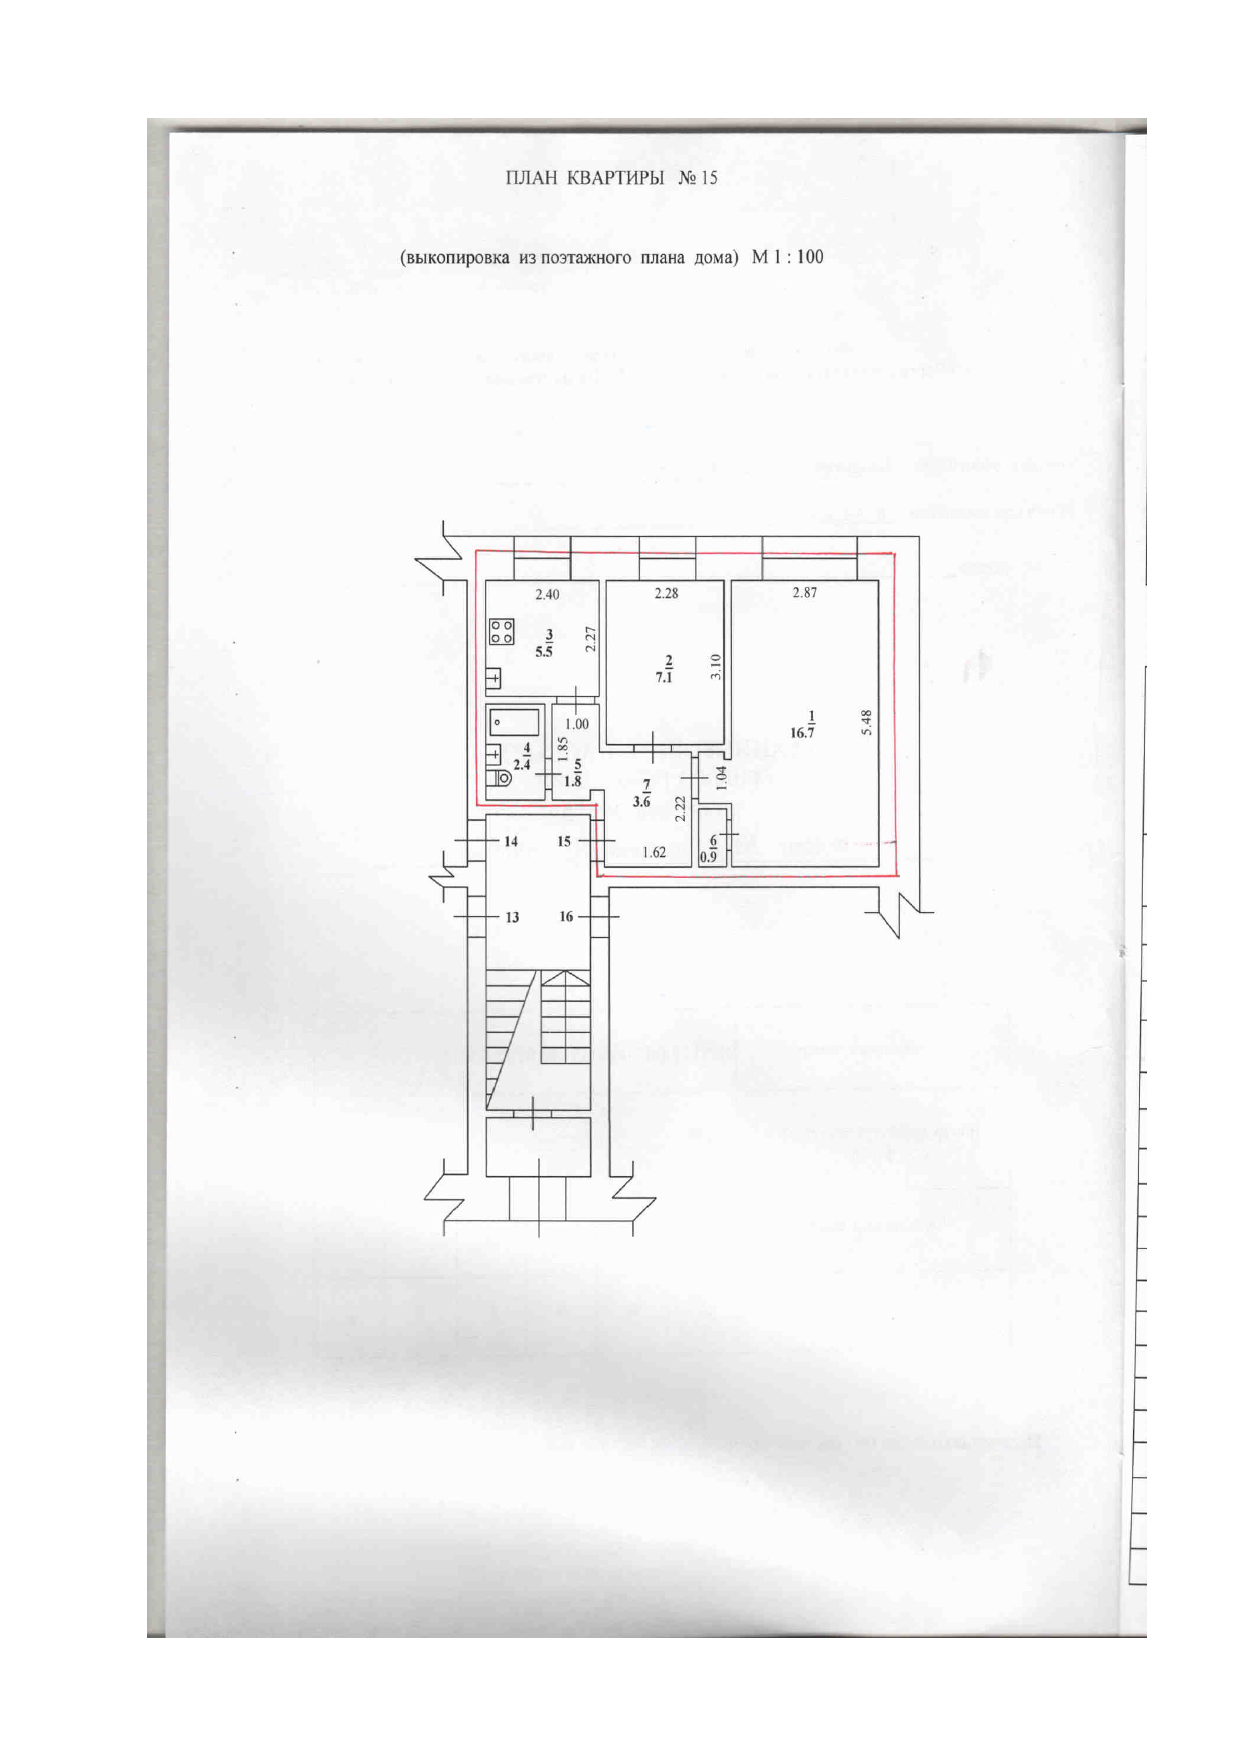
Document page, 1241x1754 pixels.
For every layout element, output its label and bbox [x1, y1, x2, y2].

picture [147, 118, 1147, 1639]
